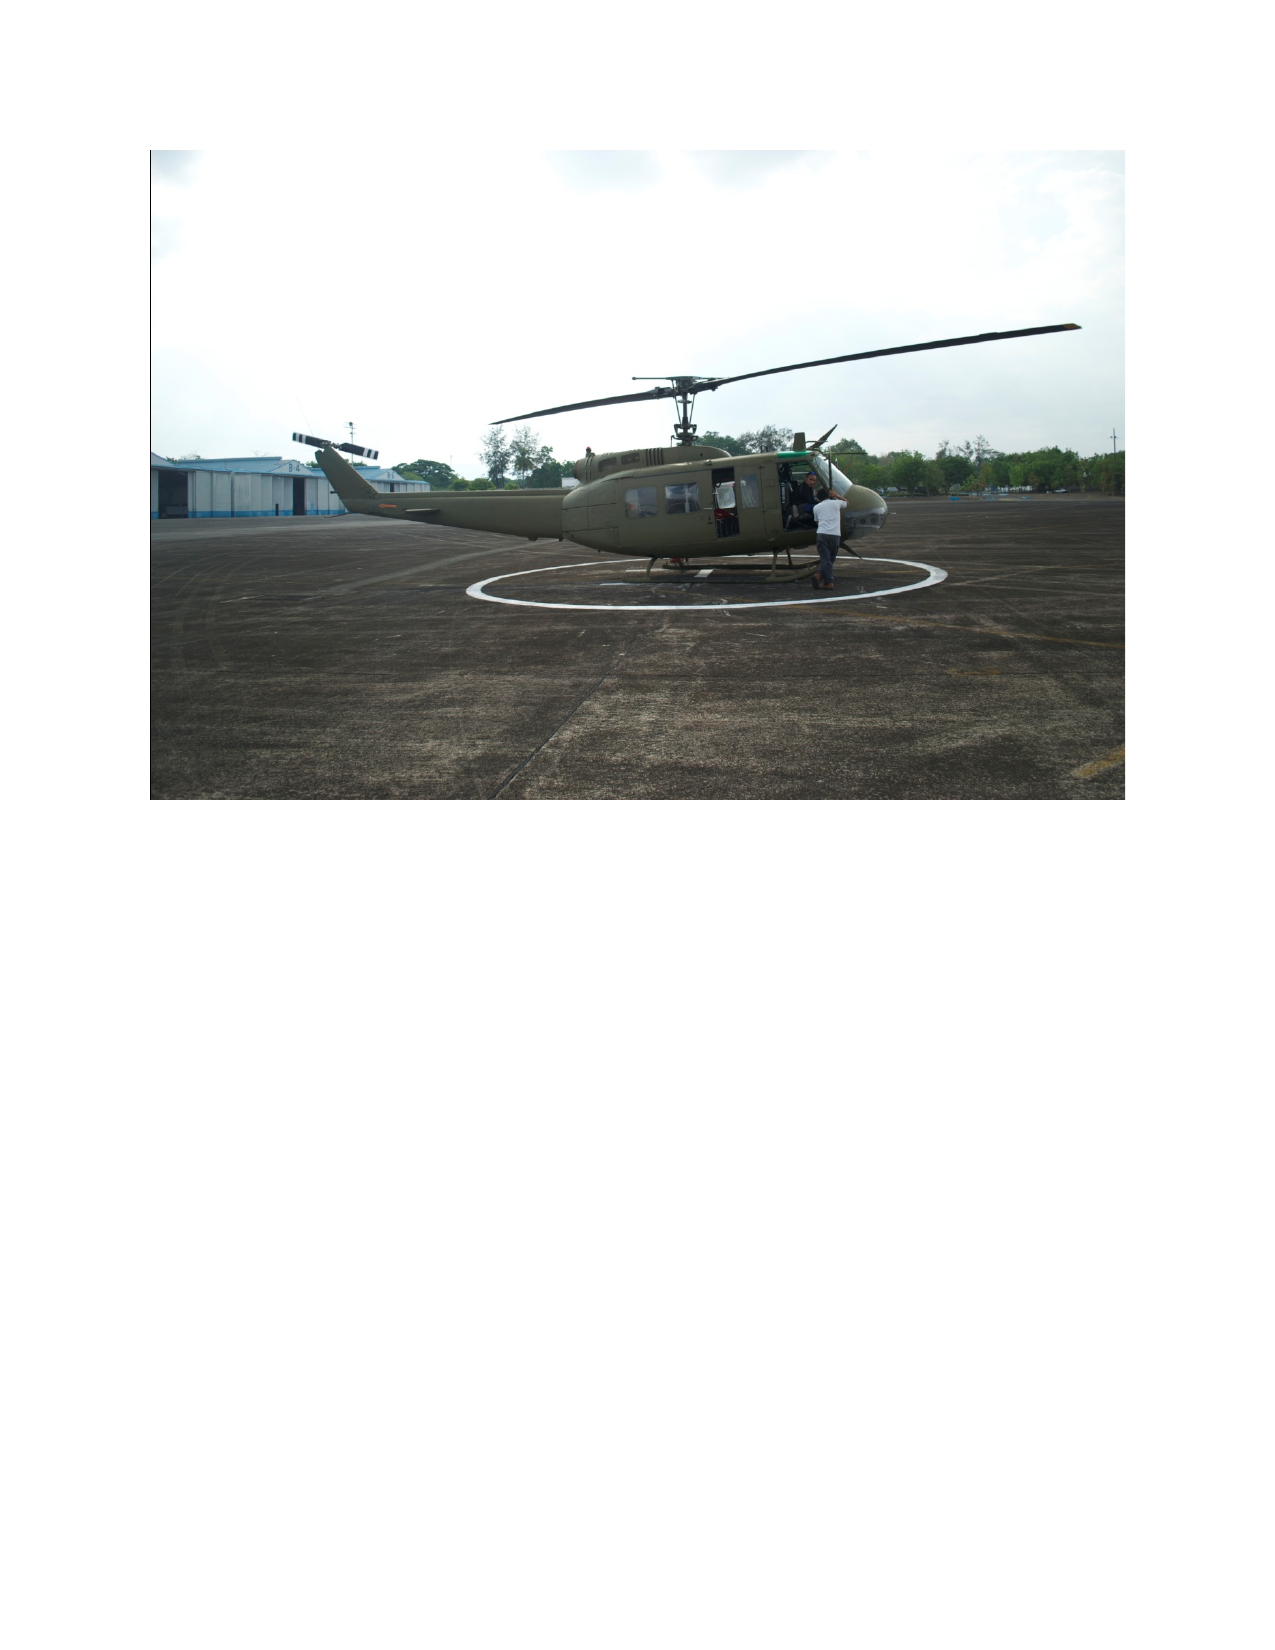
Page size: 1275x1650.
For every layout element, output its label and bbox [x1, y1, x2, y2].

picture [150, 150, 1125, 800]
